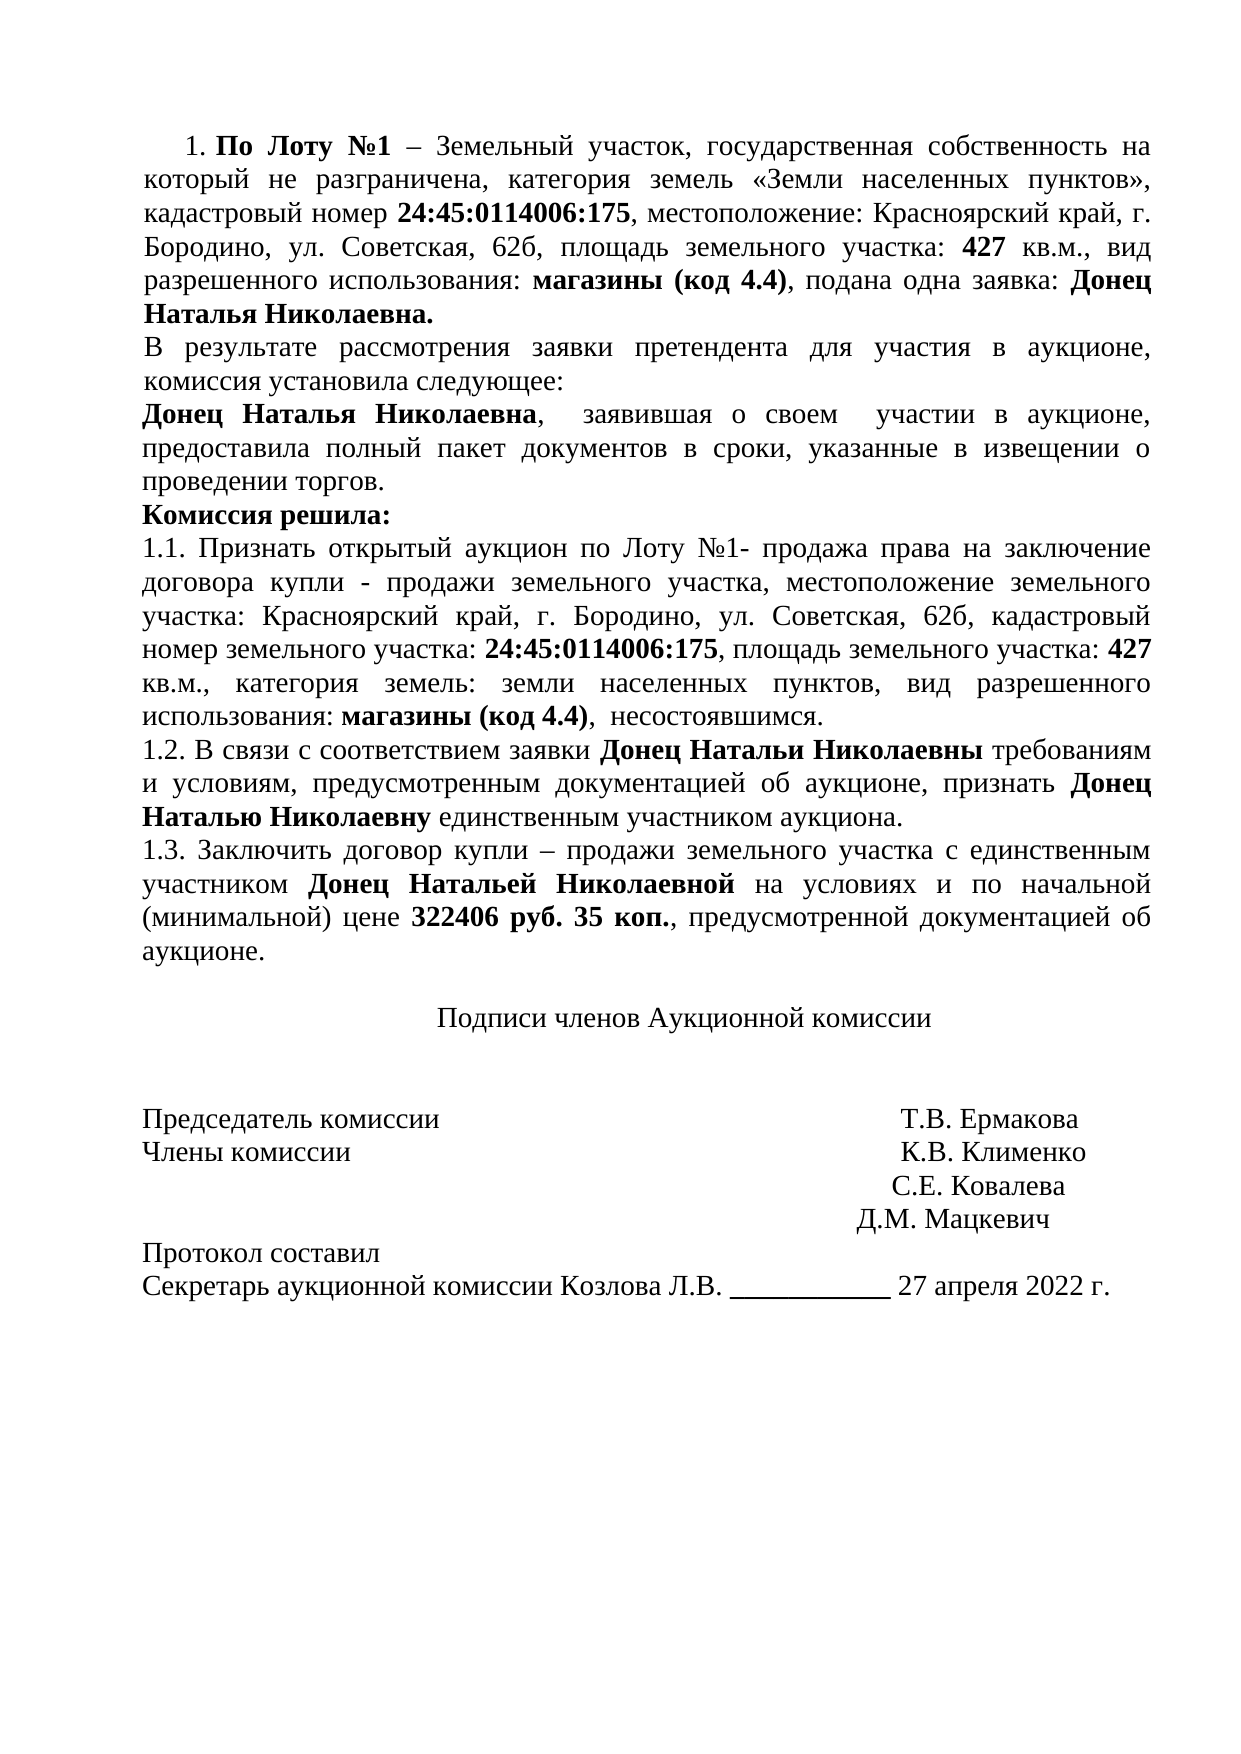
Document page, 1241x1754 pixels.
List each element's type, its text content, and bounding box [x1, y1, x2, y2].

text 1.1. Признать открытый аукцион по Лоту №1- продажа права на заключение договора купли - продажи земельного участка, местоположение земельного участка: Красноярский край, г. Бородино, ул. Советская, 62б, кадастровый номер земельного участка: 24:45:0114006:175, площадь земельного участка: 427 кв.м., категория земель: земли населенных пунктов, вид разрешенного использования: магазины (код 4.4), несостоявшимся. [142, 531, 1152, 732]
text Донец Наталья Николаевна, заявившая о своем участии в аукционе, предоставила полный пакет документов в сроки, указанные в извещении о проведении торгов. [142, 396, 1152, 497]
text Подписи членов Аукционной комиссии [142, 1000, 1152, 1034]
text Члены комиссии К.В. Клименко [142, 1134, 1152, 1168]
text Комиссия решила: [142, 497, 1152, 531]
text С.Е. Ковалева [142, 1168, 1152, 1201]
text Председатель комиссии Т.В. Ермакова [142, 1101, 1152, 1134]
list По Лоту №1 – Земельный участок, государственная собственность на который не разграничена, категория земель «Земли населенных пунктов», кадастровый номер 24:45:0114006:175, местоположение: Красноярский край, г. Бородино, ул. Советская, 62б, площадь земельного участка: 427 кв.м., вид разрешенного использования: магазины (код 4.4), подана одна заявка: Донец Наталья Николаевна. [143, 128, 1152, 329]
text 1.3. Заключить договор купли – продажи земельного участка с единственным участником Донец Натальей Николаевной на условиях и по начальной (минимальной) цене 322406 руб. 35 коп., предусмотренной документацией об аукционе. [142, 832, 1152, 967]
text В результате рассмотрения заявки претендента для участия в аукционе, комиссия установила следующее: [143, 329, 1152, 396]
text Д.М. Мацкевич [142, 1201, 1152, 1235]
text Секретарь аукционной комиссии Козлова Л.В. ___________ 27 апреля 2022 г. [142, 1268, 1152, 1302]
text Протокол составил [142, 1235, 1152, 1268]
text 1.2. В связи с соответствием заявки Донец Натальи Николаевны требованиям и условиям, предусмотренным документацией об аукционе, признать Донец Наталью Николаевну единственным участником аукциона. [142, 732, 1152, 832]
